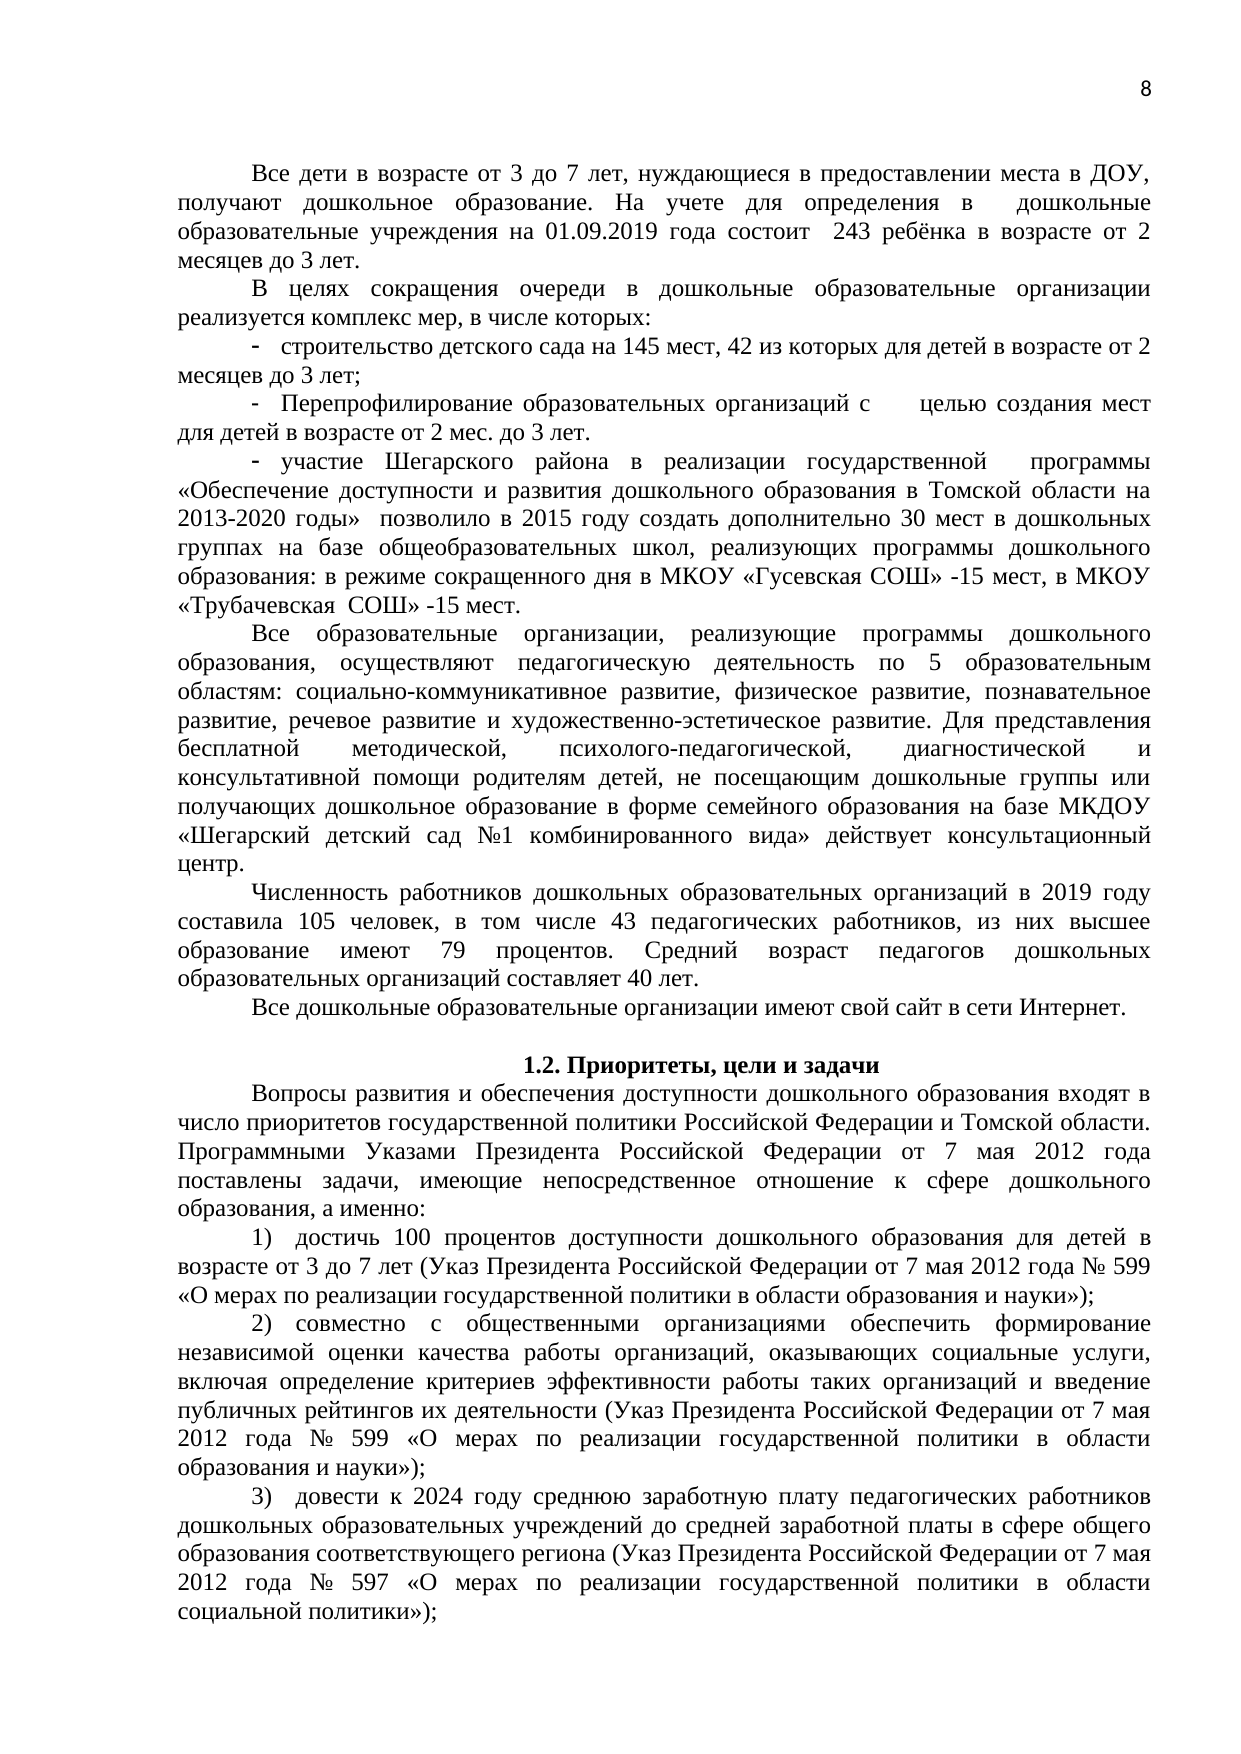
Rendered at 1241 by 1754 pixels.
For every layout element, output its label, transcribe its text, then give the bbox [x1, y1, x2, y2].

list довести к 2024 году среднюю заработную плату педагогических работников дошкольных образовательных учреждений до средней заработной платы в сфере общего образования соответствующего региона (Указ Президента Российской Федерации от 7 мая 2012 года № 597 «О мерах по реализации государственной политики в области социальной политики»); [177, 1481, 1152, 1625]
text 1.2. Приоритеты, цели и задачи [177, 1050, 1152, 1078]
text Численность работников дошкольных образовательных организаций в 2019 году составила 105 человек, в том числе 43 педагогических работников, из них высшее образование имеют 79 процентов. Средний возраст педагогов дошкольных образовательных организаций составляет 40 лет. [177, 877, 1152, 992]
text Все дети в возрасте от 3 до 7 лет, нуждающиеся в предоставлении места в ДОУ, получают дошкольное образование. На учете для определения в дошкольные образовательные учреждения на 01.09.2019 года состоит 243 ребёнка в возрасте от 2 месяцев до 3 лет. [177, 158, 1152, 273]
list достичь 100 процентов доступности дошкольного образования для детей в возрасте от 3 до 7 лет (Указ Президента Российской Федерации от 7 мая 2012 года № 599 «О мерах по реализации государственной политики в области образования и науки»); [177, 1222, 1152, 1308]
list строительство детского сада на 145 мест, 42 из которых для детей в возрасте от 2 месяцев до 3 лет; [177, 331, 1152, 388]
text Все дошкольные образовательные организации имеют свой сайт в сети Интернет. [177, 992, 1152, 1021]
text Вопросы развития и обеспечения доступности дошкольного образования входят в число приоритетов государственной политики Российской Федерации и Томской области. Программными Указами Президента Российской Федерации от 7 мая 2012 года поставлены задачи, имеющие непосредственное отношение к сфере дошкольного образования, а именно: [177, 1078, 1152, 1222]
list участие Шегарского района в реализации государственной программы «Обеспечение доступности и развития дошкольного образования в Томской области на 2013-2020 годы» позволило в 2015 году создать дополнительно 30 мест в дошкольных группах на базе общеобразовательных школ, реализующих программы дошкольного образования: в режиме сокращенного дня в МКОУ «Гусевская СОШ» -15 мест, в МКОУ «Трубачевская СОШ» -15 мест. [177, 446, 1152, 618]
text В целях сокращения очереди в дошкольные образовательные организации реализуется комплекс мер, в числе которых: [177, 273, 1152, 331]
text Все образовательные организации, реализующие программы дошкольного образования, осуществляют педагогическую деятельность по 5 образовательным областям: социально-коммуникативное развитие, физическое развитие, познавательное развитие, речевое развитие и художественно-эстетическое развитие. Для представления бесплатной методической, психолого-педагогической, диагностической и консультативной помощи родителям детей, не посещающим дошкольные группы или получающих дошкольное образование в форме семейного образования на базе МКДОУ «Шегарский детский сад №1 комбинированного вида» действует консультационный центр. [177, 618, 1152, 877]
list совместно с общественными организациями обеспечить формирование независимой оценки качества работы организаций, оказывающих социальные услуги, включая определение критериев эффективности работы таких организаций и введение публичных рейтингов их деятельности (Указ Президента Российской Федерации от 7 мая 2012 года № 599 «О мерах по реализации государственной политики в области образования и науки»); [177, 1308, 1152, 1481]
list Перепрофилирование образовательных организаций с целью создания мест для детей в возрасте от 2 мес. до 3 лет. [177, 388, 1152, 446]
